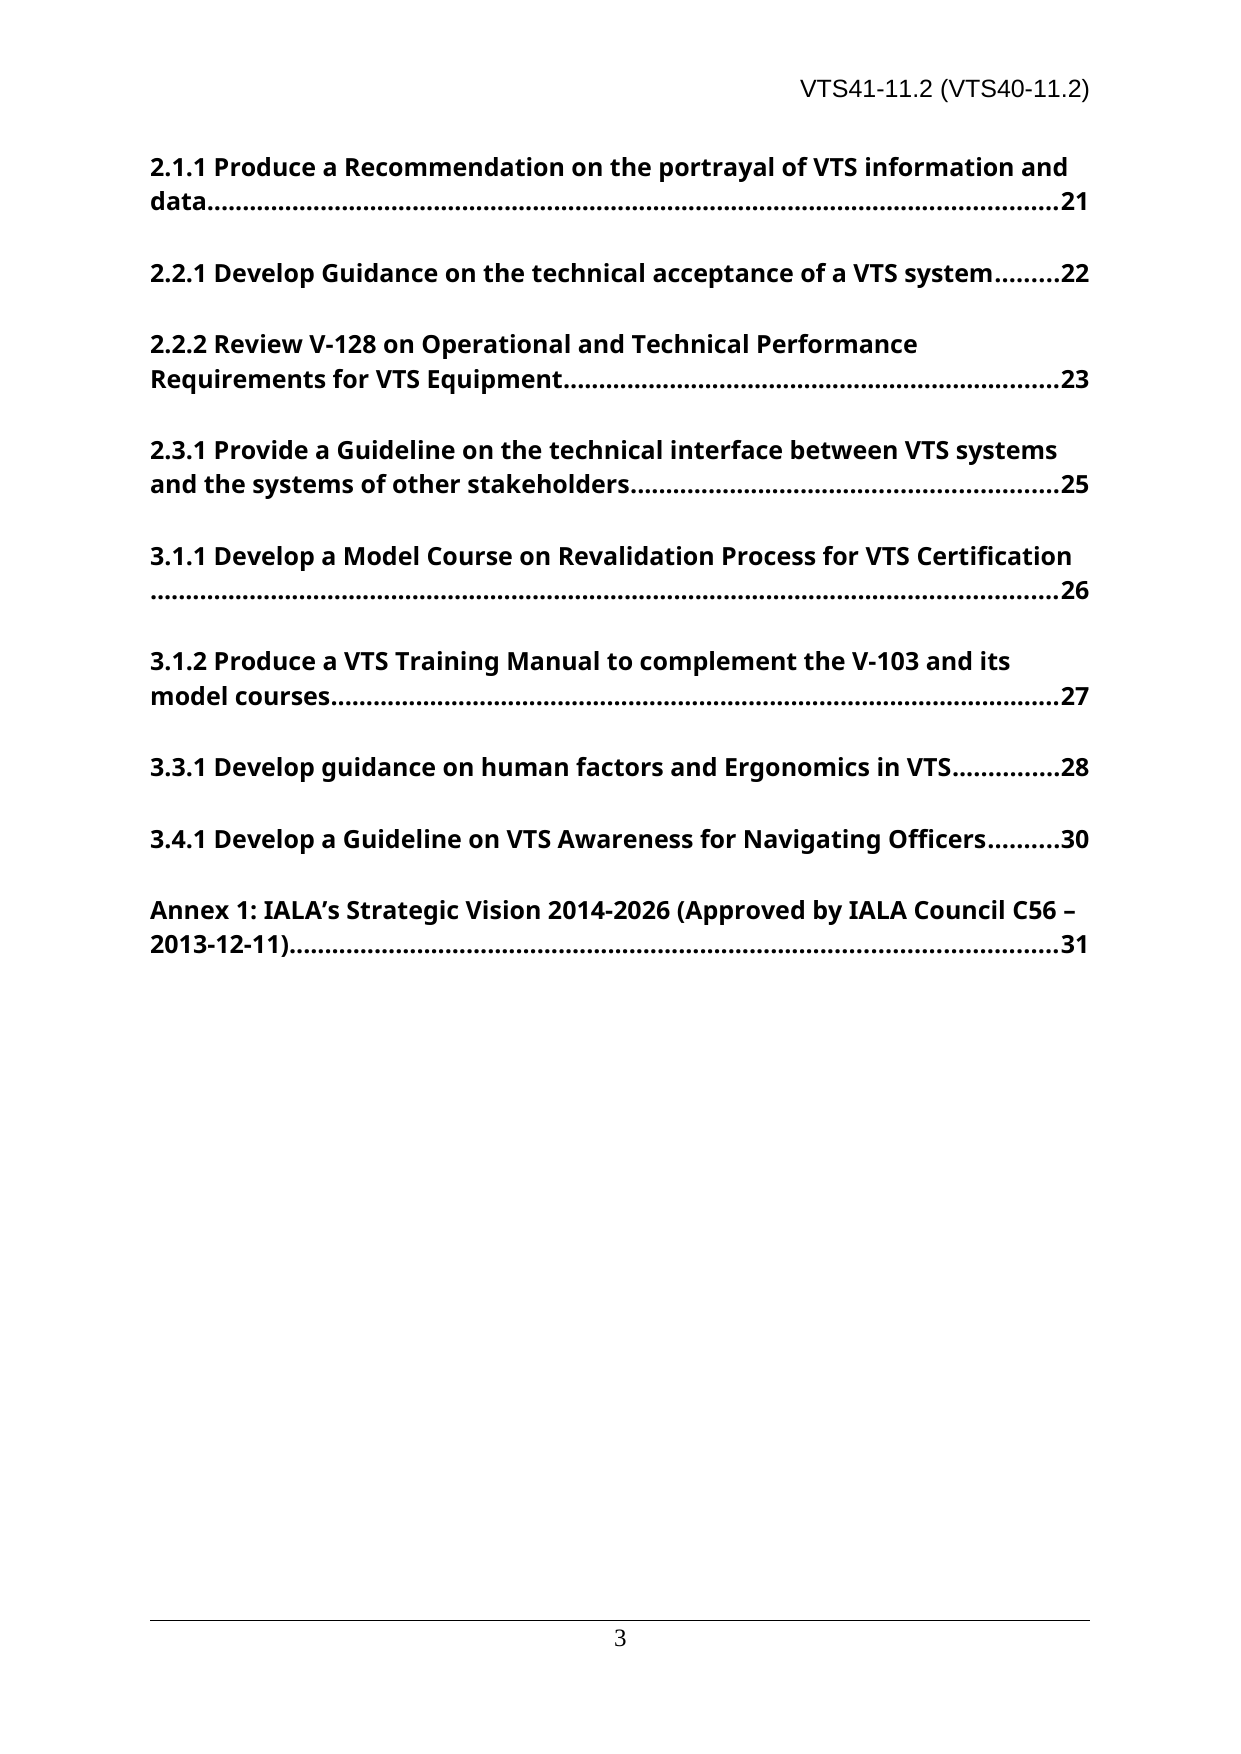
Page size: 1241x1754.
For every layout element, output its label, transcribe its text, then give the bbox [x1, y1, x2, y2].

text 3.3.1 Develop guidance on human factors and Ergonomics in VTS 28 [150, 750, 1090, 784]
text 3.1.1 Develop a Model Course on Revalidation Process for VTS Certification 26 [150, 538, 1090, 607]
text 3.4.1 Develop a Guideline on VTS Awareness for Navigating Officers 30 [150, 821, 1090, 855]
text 2.2.1 Develop Guidance on the technical acceptance of a VTS system 22 [150, 256, 1090, 290]
text 2.2.2 Review V-128 on Operational and Technical Performance Requirements for VTS Equipment 23 [150, 327, 1090, 395]
text 2.1.1 Produce a Recommendation on the portrayal of VTS information and data 21 [150, 150, 1090, 218]
text 3.1.2 Produce a VTS Training Manual to complement the V-103 and its model courses 27 [150, 644, 1090, 712]
text Annex 1: IALA’s Strategic Vision 2014-2026 (Approved by IALA Council C56 – 2013-12-11) 31 [150, 893, 1090, 961]
text 2.3.1 Provide a Guideline on the technical interface between VTS systems and the systems of other stakeholders 25 [150, 433, 1090, 501]
